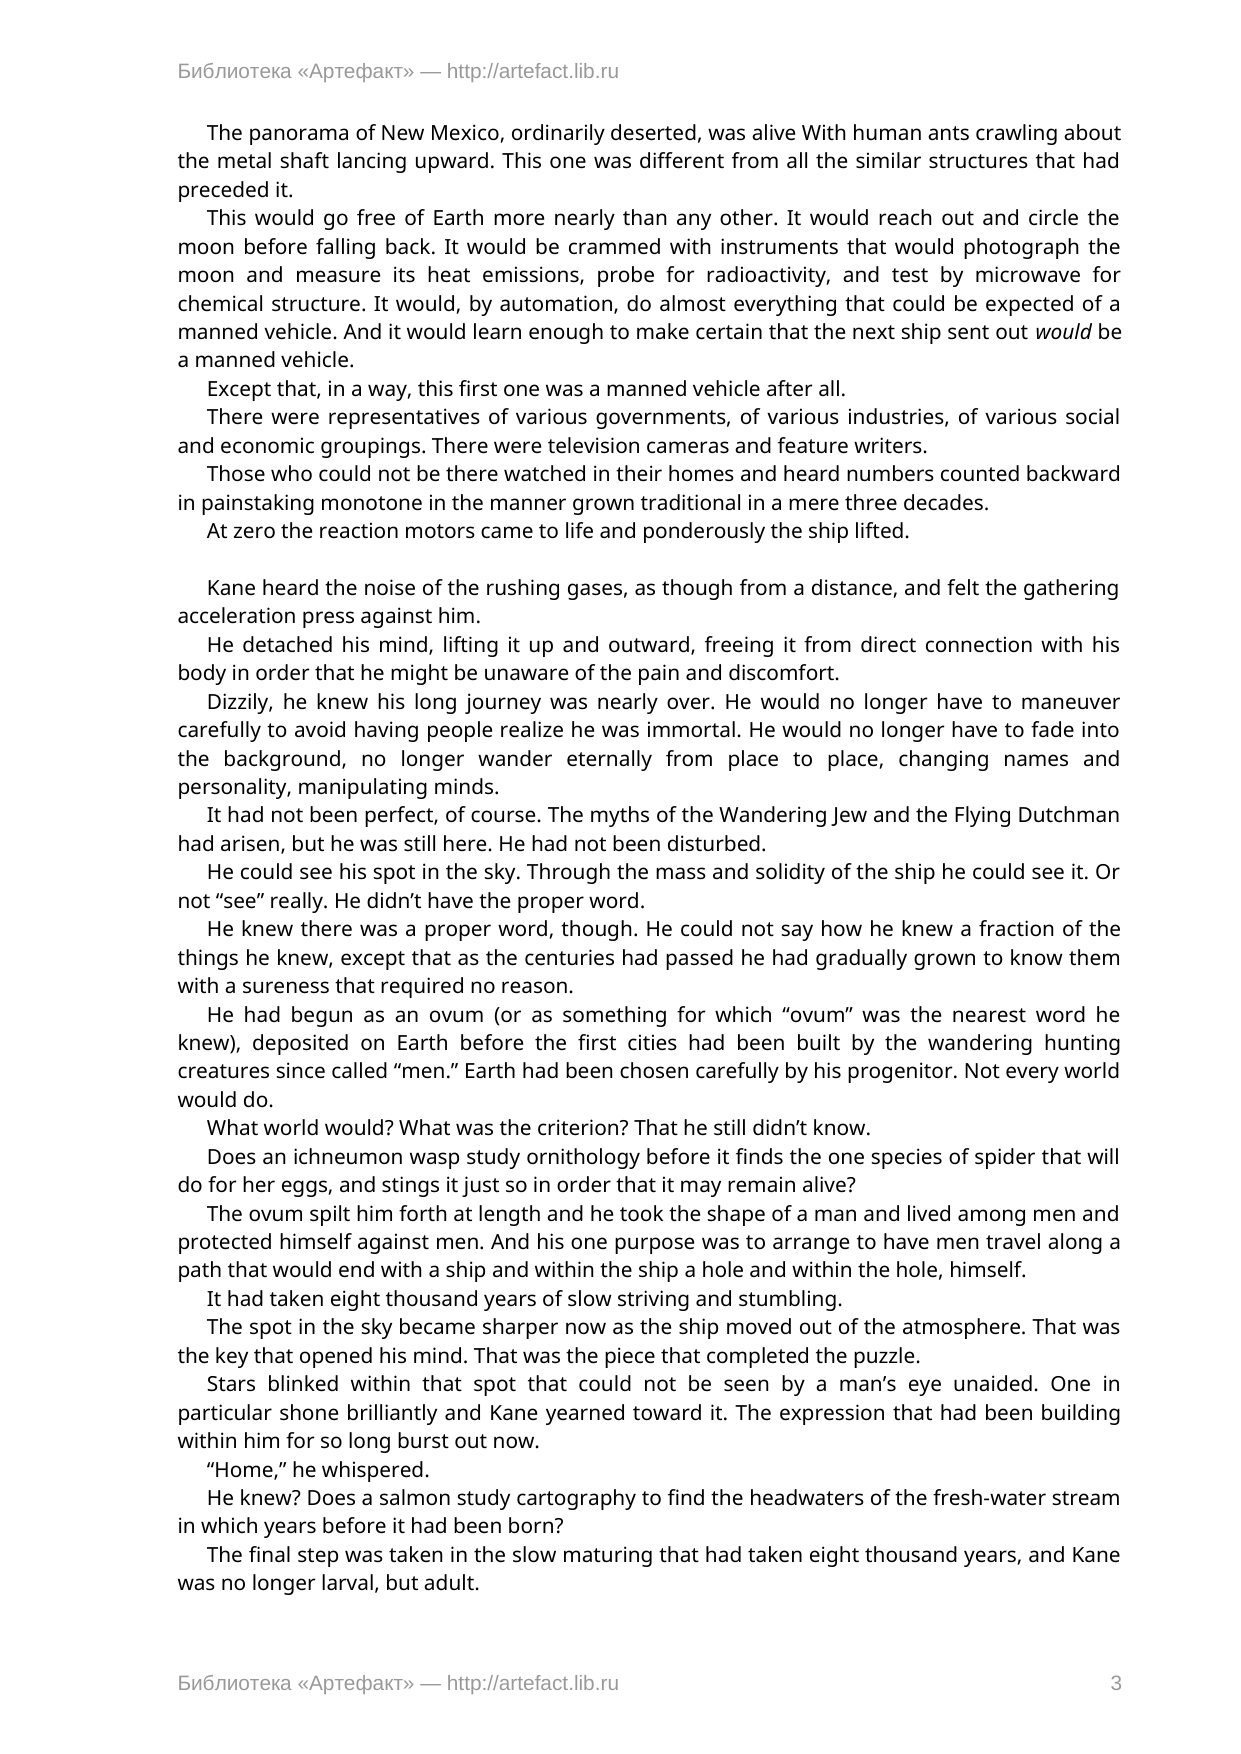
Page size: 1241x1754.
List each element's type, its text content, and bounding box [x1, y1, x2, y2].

text He knew there was a proper word, though. He could not say how he knew a fraction of the things he knew, except that as the centuries had passed he had gradually grown to know them with a sureness that required no reason. [177, 914, 1122, 1000]
text This would go free of Earth more nearly than any other. It would reach out and circle the moon before falling back. It would be crammed with instruments that would photograph the moon and measure its heat emissions, probe for radioactivity, and test by microwave for chemical structure. It would, by automation, do almost everything that could be expected of a manned vehicle. And it would learn enough to make certain that the next ship sent out would be a manned vehicle. [177, 203, 1122, 374]
text The panorama of New Mexico, ordinarily deserted, was alive With human ants crawling about the metal shaft lancing upward. This one was different from all the similar structures that had preceded it. [177, 118, 1122, 203]
text “Home,” he whispered. [177, 1455, 1122, 1483]
text There were representatives of various governments, of various industries, of various social and economic groupings. There were television cameras and feature writers. [177, 402, 1122, 459]
text It had not been perfect, of course. The myths of the Wandering Jew and the Flying Dutchman had arisen, but he was still here. He had not been disturbed. [177, 801, 1122, 857]
text At zero the reaction motors came to life and ponderously the ship lifted. [177, 516, 1122, 545]
text Kane heard the noise of the rushing gases, as though from a distance, and felt the gathering acceleration press against him. [177, 573, 1122, 630]
text Stars blinked within that spot that could not be seen by a man’s eye unaided. One in particular shone brilliantly and Kane yearned toward it. The expression that had been building within him for so long burst out now. [177, 1369, 1122, 1455]
text It had taken eight thousand years of slow striving and stumbling. [177, 1284, 1122, 1312]
text Except that, in a way, this first one was a manned vehicle after all. [177, 374, 1122, 402]
text He knew? Does a salmon study cartography to find the headwaters of the fresh-water stream in which years before it had been born? [177, 1483, 1122, 1540]
text He could see his spot in the sky. Through the mass and solidity of the ship he could see it. Or not “see” really. He didn’t have the proper word. [177, 857, 1122, 914]
text The final step was taken in the slow maturing that had taken eight thousand years, and Kane was no longer larval, but adult. [177, 1540, 1122, 1597]
text The ovum spilt him forth at length and he took the shape of a man and lived among men and protected himself against men. And his one purpose was to arrange to have men travel along a path that would end with a ship and within the ship a hole and within the hole, himself. [177, 1199, 1122, 1284]
text He detached his mind, lifting it up and outward, freeing it from direct connection with his body in order that he might be unaware of the pain and discomfort. [177, 630, 1122, 687]
text Those who could not be there watched in their homes and heard numbers counted backward in painstaking monotone in the manner grown traditional in a mere three decades. [177, 459, 1122, 516]
text The spot in the sky became sharper now as the ship moved out of the atmosphere. That was the key that opened his mind. That was the piece that completed the puzzle. [177, 1312, 1122, 1369]
text Does an ichneumon wasp study ornithology before it finds the one species of spider that will do for her eggs, and stings it just so in order that it may remain alive? [177, 1142, 1122, 1199]
text Dizzily, he knew his long journey was nearly over. He would no longer have to maneuver carefully to avoid having people realize he was immortal. He would no longer have to fade into the background, no longer wander eternally from place to place, changing names and personality, manipulating minds. [177, 687, 1122, 801]
text What world would? What was the criterion? That he still didn’t know. [177, 1113, 1122, 1142]
text He had begun as an ovum (or as something for which “ovum” was the nearest word he knew), deposited on Earth before the first cities had been built by the wandering hunting creatures since called “men.” Earth had been chosen carefully by his progenitor. Not every world would do. [177, 1000, 1122, 1113]
